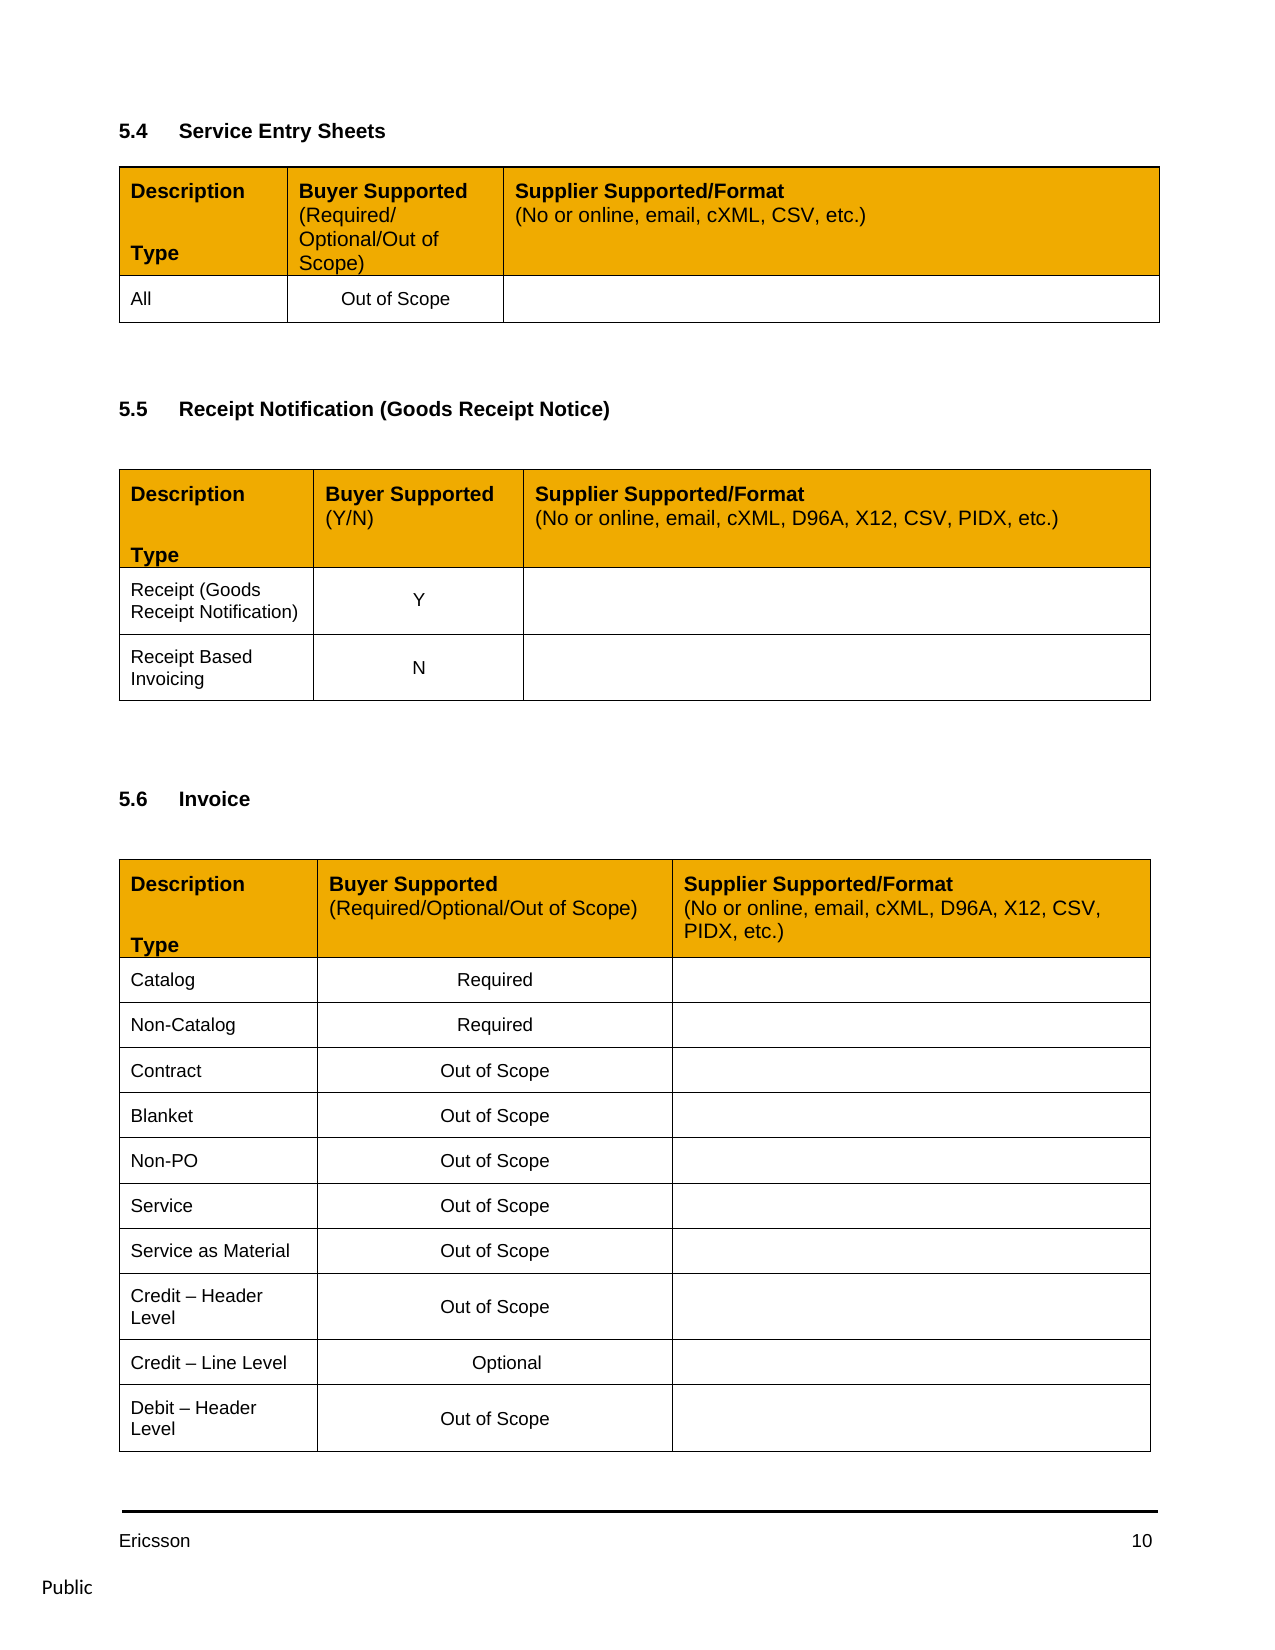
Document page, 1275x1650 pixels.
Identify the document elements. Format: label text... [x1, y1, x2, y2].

table_cell Y [314, 568, 523, 634]
table_cell [673, 1385, 1150, 1451]
table_header Supplier Supported/Format (No or online, email, cXML, D96A, X12, CSV, PIDX, etc.) [524, 470, 1150, 567]
table_cell [524, 568, 1150, 634]
table_header Description Type [120, 470, 313, 567]
table_cell Optional [318, 1340, 672, 1384]
table_cell Blanket [120, 1093, 317, 1137]
subtitle Service Entry Sheets [118, 118, 1156, 142]
table_cell [673, 1048, 1150, 1092]
table_cell All [120, 276, 287, 322]
table_cell Credit – Line Level [120, 1340, 317, 1384]
table_cell Out of Scope [318, 1093, 672, 1137]
table_header Supplier Supported/Format (No or online, email, cXML, CSV, etc.) [504, 168, 1159, 275]
table_header Description Type [120, 168, 287, 275]
table_cell Non-PO [120, 1138, 317, 1182]
table_cell Out of Scope [318, 1048, 672, 1092]
table_cell Catalog [120, 958, 317, 1002]
table_cell Out of Scope [288, 276, 503, 322]
table_header Buyer Supported (Required/Optional/Out of Scope) [288, 168, 503, 275]
table_cell Out of Scope [318, 1184, 672, 1227]
table_cell Service as Material [120, 1229, 317, 1273]
table_cell Out of Scope [318, 1274, 672, 1339]
table_header Description Type [120, 860, 317, 957]
table_cell [673, 1229, 1150, 1273]
table_cell Out of Scope [318, 1138, 672, 1182]
table_cell N [314, 635, 523, 700]
table_cell [673, 1274, 1150, 1339]
table_cell [673, 1184, 1150, 1227]
table_cell Out of Scope [318, 1229, 672, 1273]
table_header Supplier Supported/Format (No or online, email, cXML, D96A, X12, CSV, PIDX, etc.) [673, 860, 1150, 957]
table_cell [673, 958, 1150, 1002]
table_cell [673, 1003, 1150, 1047]
table_cell Credit – Header Level [120, 1274, 317, 1339]
subtitle Receipt Notification (Goods Receipt Notice) [118, 397, 1156, 421]
table_cell Required [318, 1003, 672, 1047]
table_cell Non-Catalog [120, 1003, 317, 1047]
table_cell Service [120, 1184, 317, 1227]
table_header Buyer Supported (Required/Optional/Out of Scope) [318, 860, 672, 957]
table_cell Contract [120, 1048, 317, 1092]
table_cell Receipt Based Invoicing [120, 635, 313, 700]
table_cell Debit – Header Level [120, 1385, 317, 1451]
table_cell [504, 276, 1159, 322]
table_cell Receipt (Goods Receipt Notification) [120, 568, 313, 634]
table_cell [673, 1340, 1150, 1384]
table_cell Out of Scope [318, 1385, 672, 1451]
subtitle Invoice [118, 787, 1156, 811]
table_cell [673, 1138, 1150, 1182]
table_header Buyer Supported (Y/N) [314, 470, 523, 567]
table_cell [673, 1093, 1150, 1137]
table_cell Required [318, 958, 672, 1002]
table_cell [524, 635, 1150, 700]
